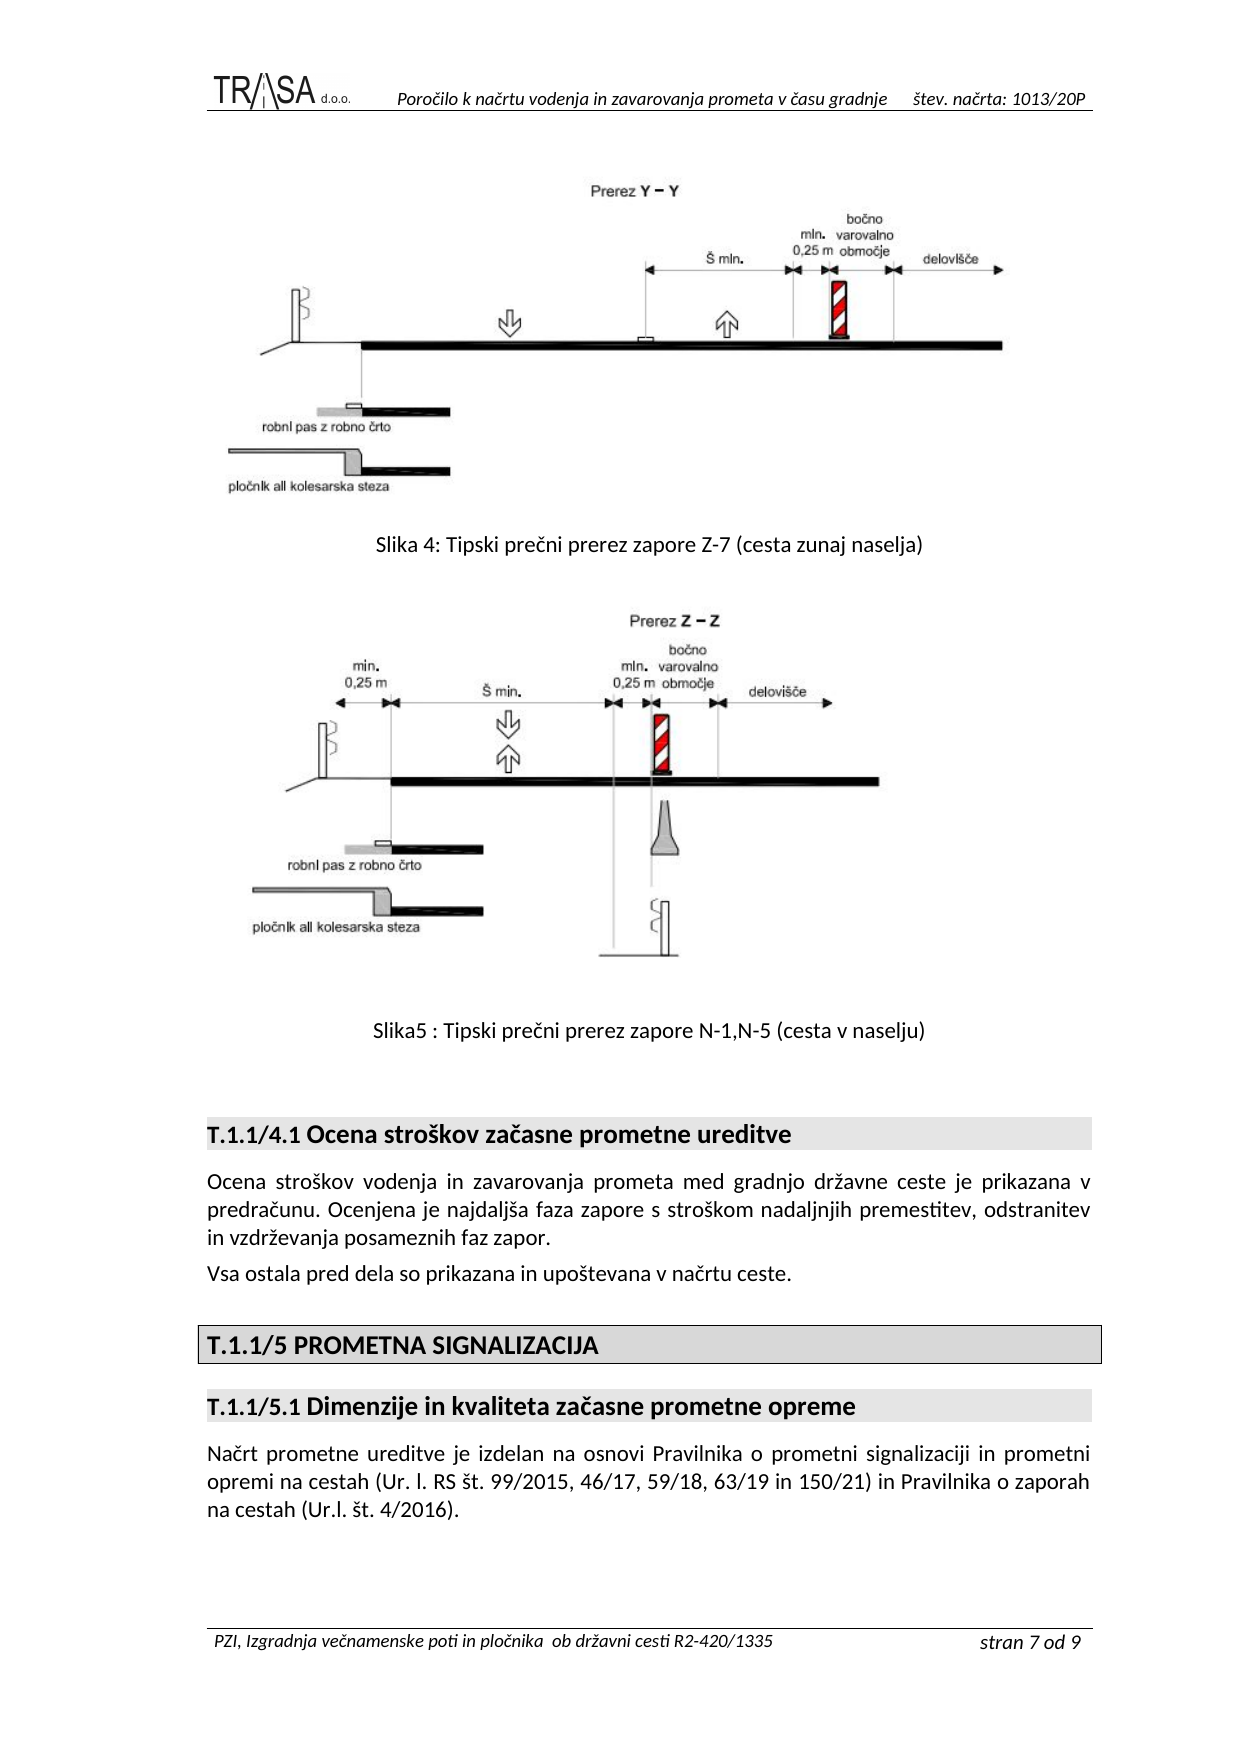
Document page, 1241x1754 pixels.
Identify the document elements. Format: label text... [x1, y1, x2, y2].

text Slika 4: Tipski prečni prerez zapore Z-7 (cesta zunaj naselja) [207, 530, 1092, 558]
text Slika5 : Tipski prečni prerez zapore N-1,N-5 (cesta v naselju) [207, 1016, 1092, 1044]
subtitle Dimenzije in kvaliteta začasne prometne opreme [207, 1389, 1092, 1422]
text Načrt prometne ureditve je izdelan na osnovi Pravilnika o prometni signalizaciji in prometni opremi na cestah (Ur. l. RS št. 99/2015, 46/17, 59/18, 63/19 in 150/21) in Pravilnika o zaporah na cestah (Ur.l. št. 4/2016). [207, 1439, 1092, 1523]
subtitle prometna signalizacija [199, 1326, 1101, 1363]
subtitle Ocena stroškov začasne prometne ureditve [207, 1117, 1092, 1150]
text Vsa ostala pred dela so prikazana in upoštevana v načrtu ceste. [207, 1259, 1092, 1287]
text Ocena stroškov vodenja in zavarovanja prometa med gradnjo državne ceste je prikazana v predračunu. Ocenjena je najdaljša faza zapore s stroškom nadaljnjih premestitev, odstranitev in vzdrževanja posameznih faz zapor. [207, 1167, 1092, 1251]
picture [213, 73, 350, 110]
picture [206, 147, 1093, 502]
picture [206, 586, 1093, 989]
